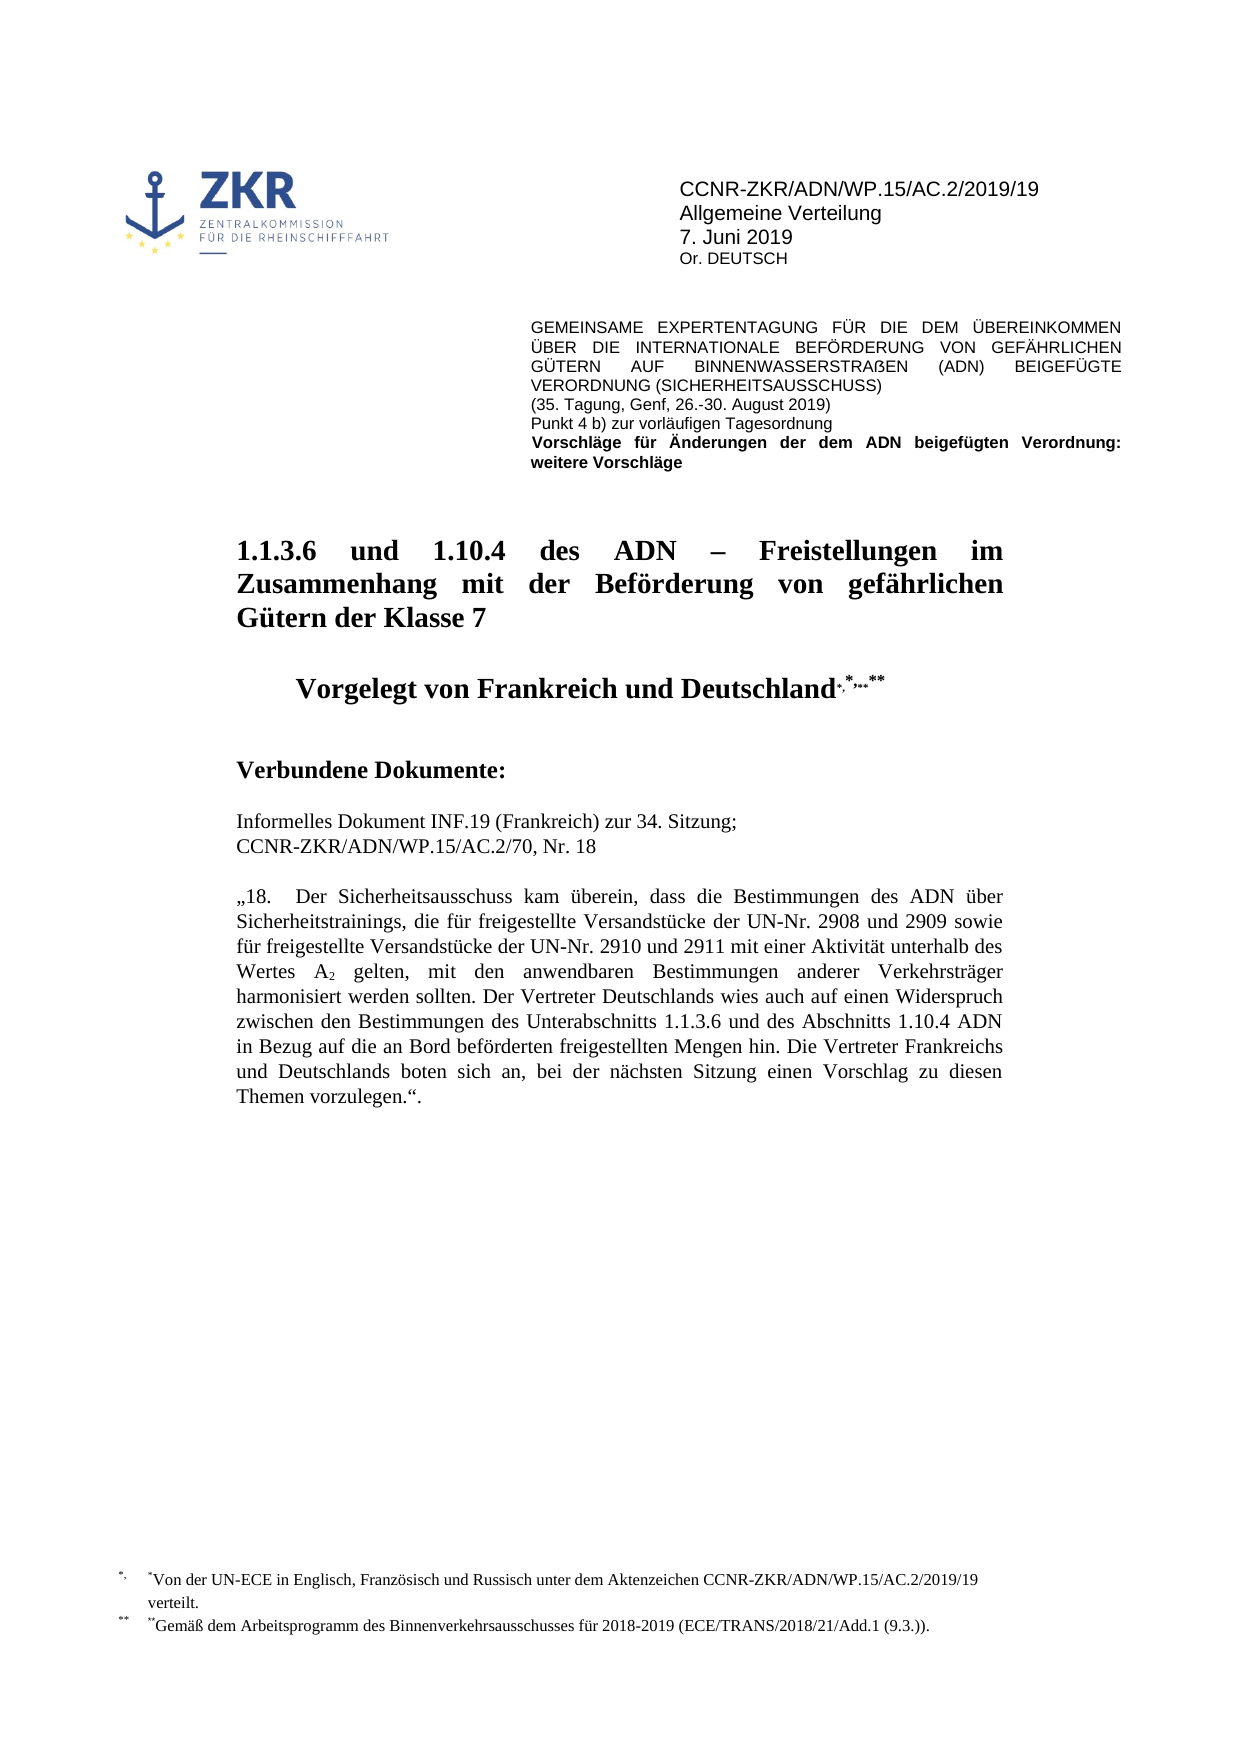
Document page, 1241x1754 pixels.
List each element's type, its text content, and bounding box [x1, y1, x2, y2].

text CCNR-ZKR/ADN/WP.15/AC.2/70, Nr. 18 [236, 833, 1122, 858]
text CCNR-ZKR/ADN/WP.15/AC.2/2019/19 [679, 177, 1152, 201]
text Informelles Dokument INF.19 (Frankreich) zur 34. Sitzung; [236, 808, 1122, 833]
text Vorgelegt von Frankreich und Deutschland*,** [118, 671, 1004, 705]
text 7. Juni 2019 [679, 225, 1122, 249]
text 1.1.3.6 und 1.10.4 des ADN – Freistellungen im Zusammenhang mit der Beförderung von gefährlichen Gütern der Klasse 7 [118, 533, 1004, 634]
text Or. DEUTSCH [679, 249, 1063, 268]
text (35. Tagung, Genf, 26.-30. August 2019) [531, 395, 1122, 414]
text Punkt 4 b) zur vorläufigen Tagesordnung [531, 414, 1122, 433]
text Allgemeine Verteilung [679, 201, 1152, 225]
picture [118, 166, 400, 266]
text Vorschläge für Änderungen der dem ADN beigefügten Verordnung: weitere Vorschläge [531, 433, 1122, 472]
text GEMEINSAME EXPERTENTAGUNG FÜR DIE DEM ÜBEREINKOMMEN ÜBER DIE INTERNATIONALE BEFÖRDERUNG VON GEFÄHRLICHEN GÜTERN AUF BINNENWASSERSTRAẞEN (ADN) BEIGEFÜGTE VERORDNUNG (SICHERHEITSAUSSCHUSS) [531, 318, 1122, 395]
text „18. Der Sicherheitsausschuss kam überein, dass die Bestimmungen des ADN über Sicherheitstrainings, die für freigestellte Versandstücke der UN-Nr. 2908 und 2909 sowie für freigestellte Versandstücke der UN-Nr. 2910 und 2911 mit einer Aktivität unterhalb des Wertes A2 gelten, mit den anwendbaren Bestimmungen anderer Verkehrsträger harmonisiert werden sollten. Der Vertreter Deutschlands wies auch auf einen Widerspruch zwischen den Bestimmungen des Unterabschnitts 1.1.3.6 und des Abschnitts 1.10.4 ADN in Bezug auf die an Bord beförderten freigestellten Mengen hin. Die Vertreter Frankreichs und Deutschlands boten sich an, bei der nächsten Sitzung einen Vorschlag zu diesen Themen vorzulegen.“. [236, 883, 1004, 1108]
text Verbundene Dokumente: [236, 755, 1122, 783]
